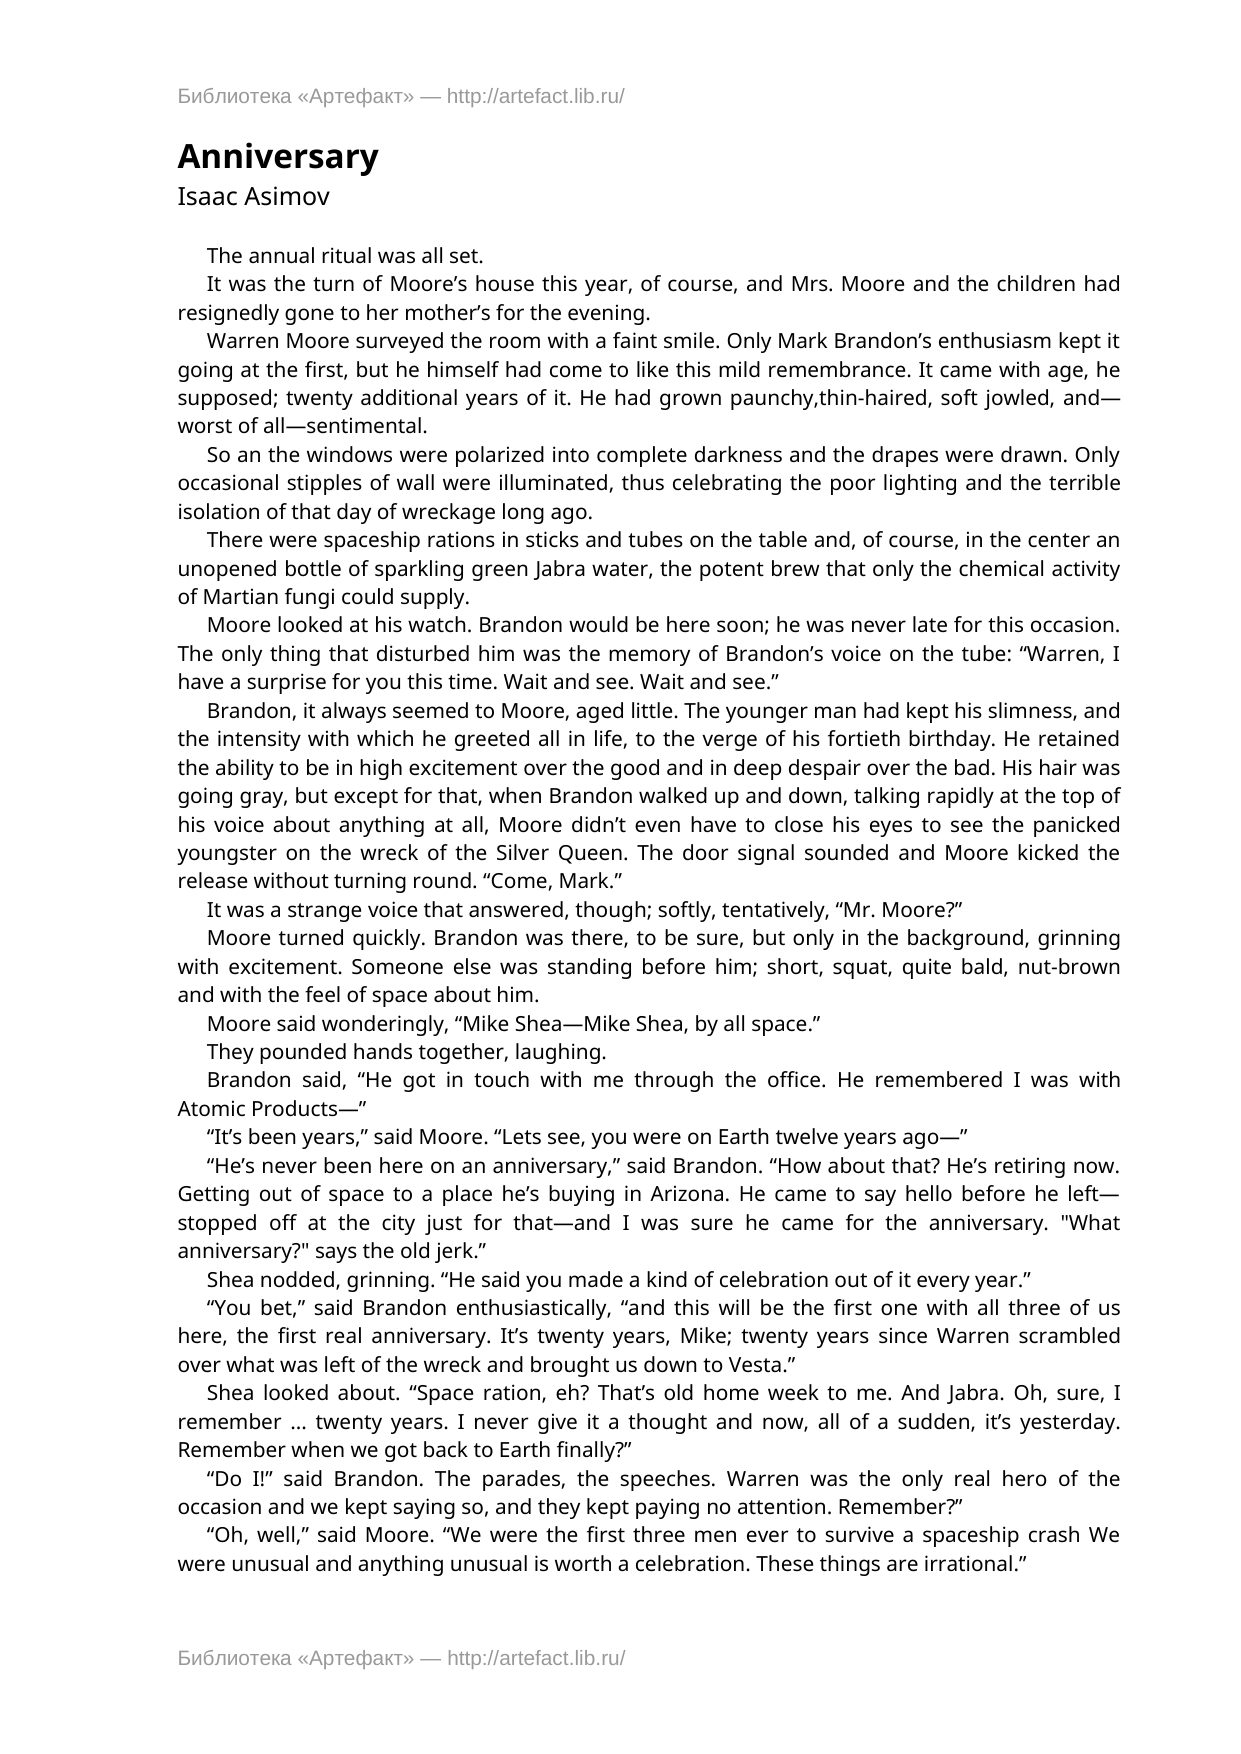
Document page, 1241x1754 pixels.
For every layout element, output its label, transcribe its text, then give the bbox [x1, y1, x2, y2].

text Isaac Asimov [177, 178, 1122, 212]
text Moore turned quickly. Brandon was there, to be sure, but only in the background, grinning with excitement. Someone else was standing before him; short, squat, quite bald, nut-brown and with the feel of space about him. [177, 923, 1122, 1009]
text Shea looked about. “Space ration, eh? That’s old home week to me. And Jabra. Oh, sure, I remember ... twenty years. I never give it a thought and now, all of a sudden, it’s yesterday. Remember when we got back to Earth finally?” [177, 1378, 1122, 1464]
text “You bet,” said Brandon enthusiastically, “and this will be the first one with all three of us here, the first real anniversary. It’s twenty years, Mike; twenty years since Warren scrambled over what was left of the wreck and brought us down to Vesta.” [177, 1293, 1122, 1378]
text The annual ritual was all set. [177, 241, 1122, 269]
text “Oh, well,” said Moore. “We were the first three men ever to survive a spaceship crash We were unusual and anything unusual is worth a celebration. These things are irrational.” [177, 1521, 1122, 1577]
text Moore looked at his watch. Brandon would be here soon; he was never late for this occasion. The only thing that disturbed him was the memory of Brandon’s voice on the tube: “Warren, I have a surprise for you this time. Wait and see. Wait and see.” [177, 611, 1122, 696]
text “Do I!” said Brandon. The parades, the speeches. Warren was the only real hero of the occasion and we kept saying so, and they kept paying no attention. Remember?” [177, 1464, 1122, 1521]
text “It’s been years,” said Moore. “Lets see, you were on Earth twelve years ago—” [177, 1122, 1122, 1151]
text Brandon said, “He got in touch with me through the office. He remembered I was with Atomic Products—” [177, 1066, 1122, 1122]
text So an the windows were polarized into complete darkness and the drapes were drawn. Only occasional stipples of wall were illuminated, thus celebrating the poor lighting and the terrible isolation of that day of wreckage long ago. [177, 440, 1122, 525]
text There were spaceship rations in sticks and tubes on the table and, of course, in the center an unopened bottle of sparkling green Jabra water, the potent brew that only the chemical activity of Martian fungi could supply. [177, 525, 1122, 611]
text Anniversary [177, 133, 1122, 178]
text It was the turn of Moore’s house this year, of course, and Mrs. Moore and the children had resignedly gone to her mother’s for the evening. [177, 269, 1122, 326]
text It was a strange voice that answered, though; softly, tentatively, “Mr. Moore?” [177, 895, 1122, 923]
text Moore said wonderingly, “Mike Shea—Mike Shea, by all space.” [177, 1009, 1122, 1037]
text They pounded hands together, laughing. [177, 1037, 1122, 1066]
text Brandon, it always seemed to Moore, aged little. The younger man had kept his slimness, and the intensity with which he greeted all in life, to the verge of his fortieth birthday. He retained the ability to be in high excitement over the good and in deep despair over the bad. His hair was going gray, but except for that, when Brandon walked up and down, talking rapidly at the top of his voice about anything at all, Moore didn’t even have to close his eyes to see the panicked youngster on the wreck of the Silver Queen. The door signal sounded and Moore kicked the release without turning round. “Come, Mark.” [177, 696, 1122, 895]
text Warren Moore surveyed the room with a faint smile. Only Mark Brandon’s enthusiasm kept it going at the first, but he himself had come to like this mild remembrance. It came with age, he supposed; twenty additional years of it. He had grown paunchy,thin-haired, soft jowled, and—worst of all—sentimental. [177, 326, 1122, 440]
text Shea nodded, grinning. “He said you made a kind of celebration out of it every year.” [177, 1265, 1122, 1293]
text “He’s never been here on an anniversary,” said Brandon. “How about that? He’s retiring now. Getting out of space to a place he’s buying in Arizona. He came to say hello before he left—stopped off at the city just for that—and I was sure he came for the anniversary. "What anniversary?" says the old jerk.” [177, 1151, 1122, 1265]
